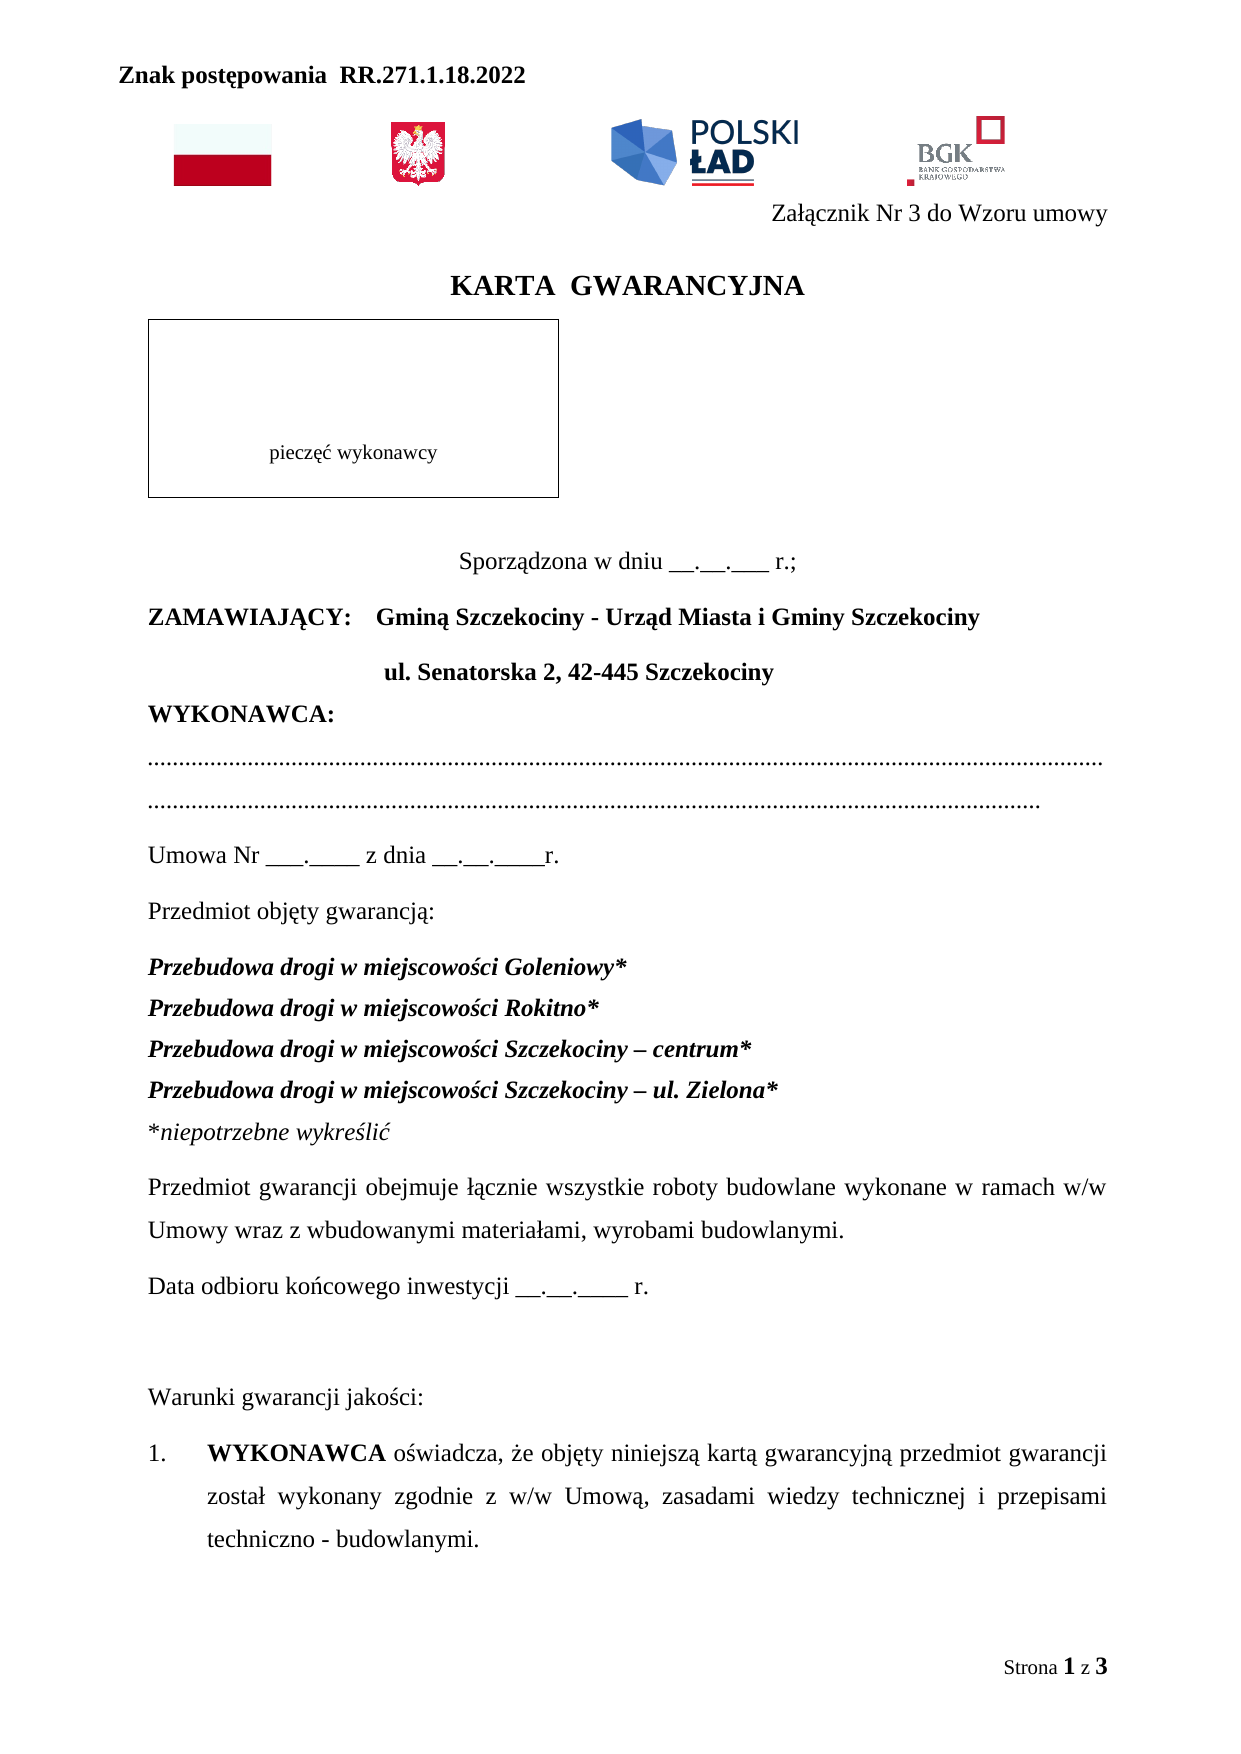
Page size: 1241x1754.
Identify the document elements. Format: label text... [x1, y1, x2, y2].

text Umowa Nr ___.____ z dnia __.__.____r. [148, 841, 1107, 869]
text ul. Senatorska 2, 42-445 Szczekociny [148, 657, 1107, 686]
text Załącznik Nr 3 do Wzoru umowy [148, 198, 1107, 227]
text ZAMAWIAJĄCY: Gminą Szczekociny - Urząd Miasta i Gminy Szczekociny [148, 602, 1107, 631]
list Przebudowa drogi w miejscowości Szczekociny – ul. Zielona* [148, 1076, 1107, 1104]
text Sporządzona w dniu __.__.___ r.; [148, 546, 1107, 575]
text Przedmiot gwarancji obejmuje łącznie wszystkie roboty budowlane wykonane w ramach w/w Umowy wraz z wbudowanymi materiałami, wyrobami budowlanymi. [148, 1172, 1107, 1244]
list WYKONAWCA oświadcza, że objęty niniejszą kartą gwarancyjną przedmiot gwarancji został wykonany zgodnie z w/w Umową, zasadami wiedzy technicznej i przepisami techniczno - budowlanymi. [148, 1438, 1107, 1553]
text *niepotrzebne wykreślić [148, 1117, 1107, 1146]
picture [907, 116, 1005, 186]
text Data odbioru końcowego inwestycji __.__.____ r. [148, 1271, 1107, 1300]
picture [611, 119, 798, 186]
text KARTA GWARANCYJNA [148, 268, 1107, 302]
table_header pieczęć wykonawcy [149, 320, 558, 497]
text Warunki gwarancji jakości: [148, 1382, 1107, 1411]
list Przebudowa drogi w miejscowości Rokitno* [148, 993, 1107, 1022]
picture [173, 124, 272, 186]
list Przebudowa drogi w miejscowości Szczekociny – centrum* [148, 1034, 1107, 1063]
text WYKONAWCA: ........................................................................................................................................................................................................................................................................................................ [148, 699, 1107, 814]
list Przebudowa drogi w miejscowości Goleniowy* [148, 952, 1107, 981]
picture [391, 122, 445, 186]
text Przedmiot objęty gwarancją: [148, 896, 1107, 925]
